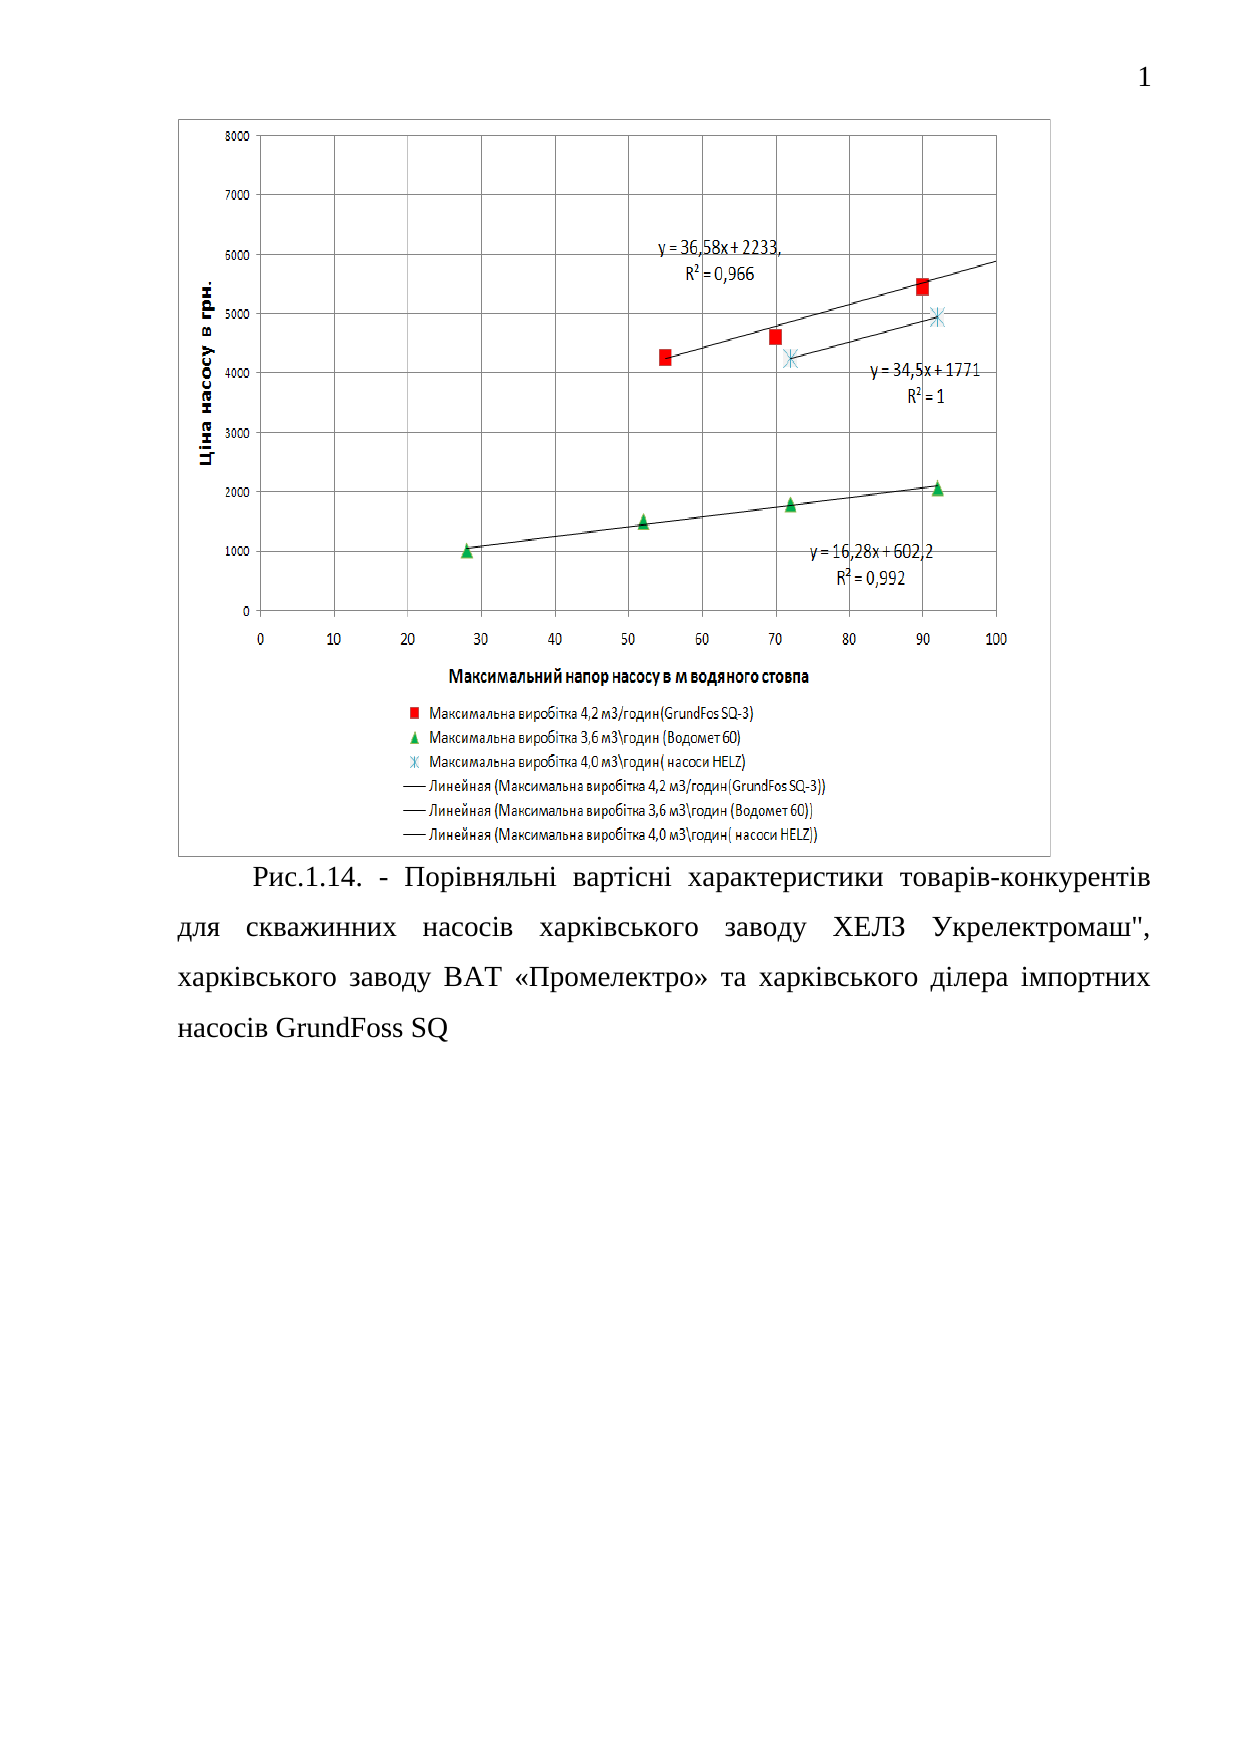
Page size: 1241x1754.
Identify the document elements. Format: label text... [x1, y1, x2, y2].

text Рис.1.14. - Порівняльні вартісні характеристики товарів-конкурентів для скважинних насосів харківського заводу ХЕЛЗ Укрелектромаш", харківського заводу ВАТ «Промелектро» та харківського ділера імпортних насосів GrundFoss SQ [177, 859, 1152, 1043]
picture [177, 118, 1051, 859]
